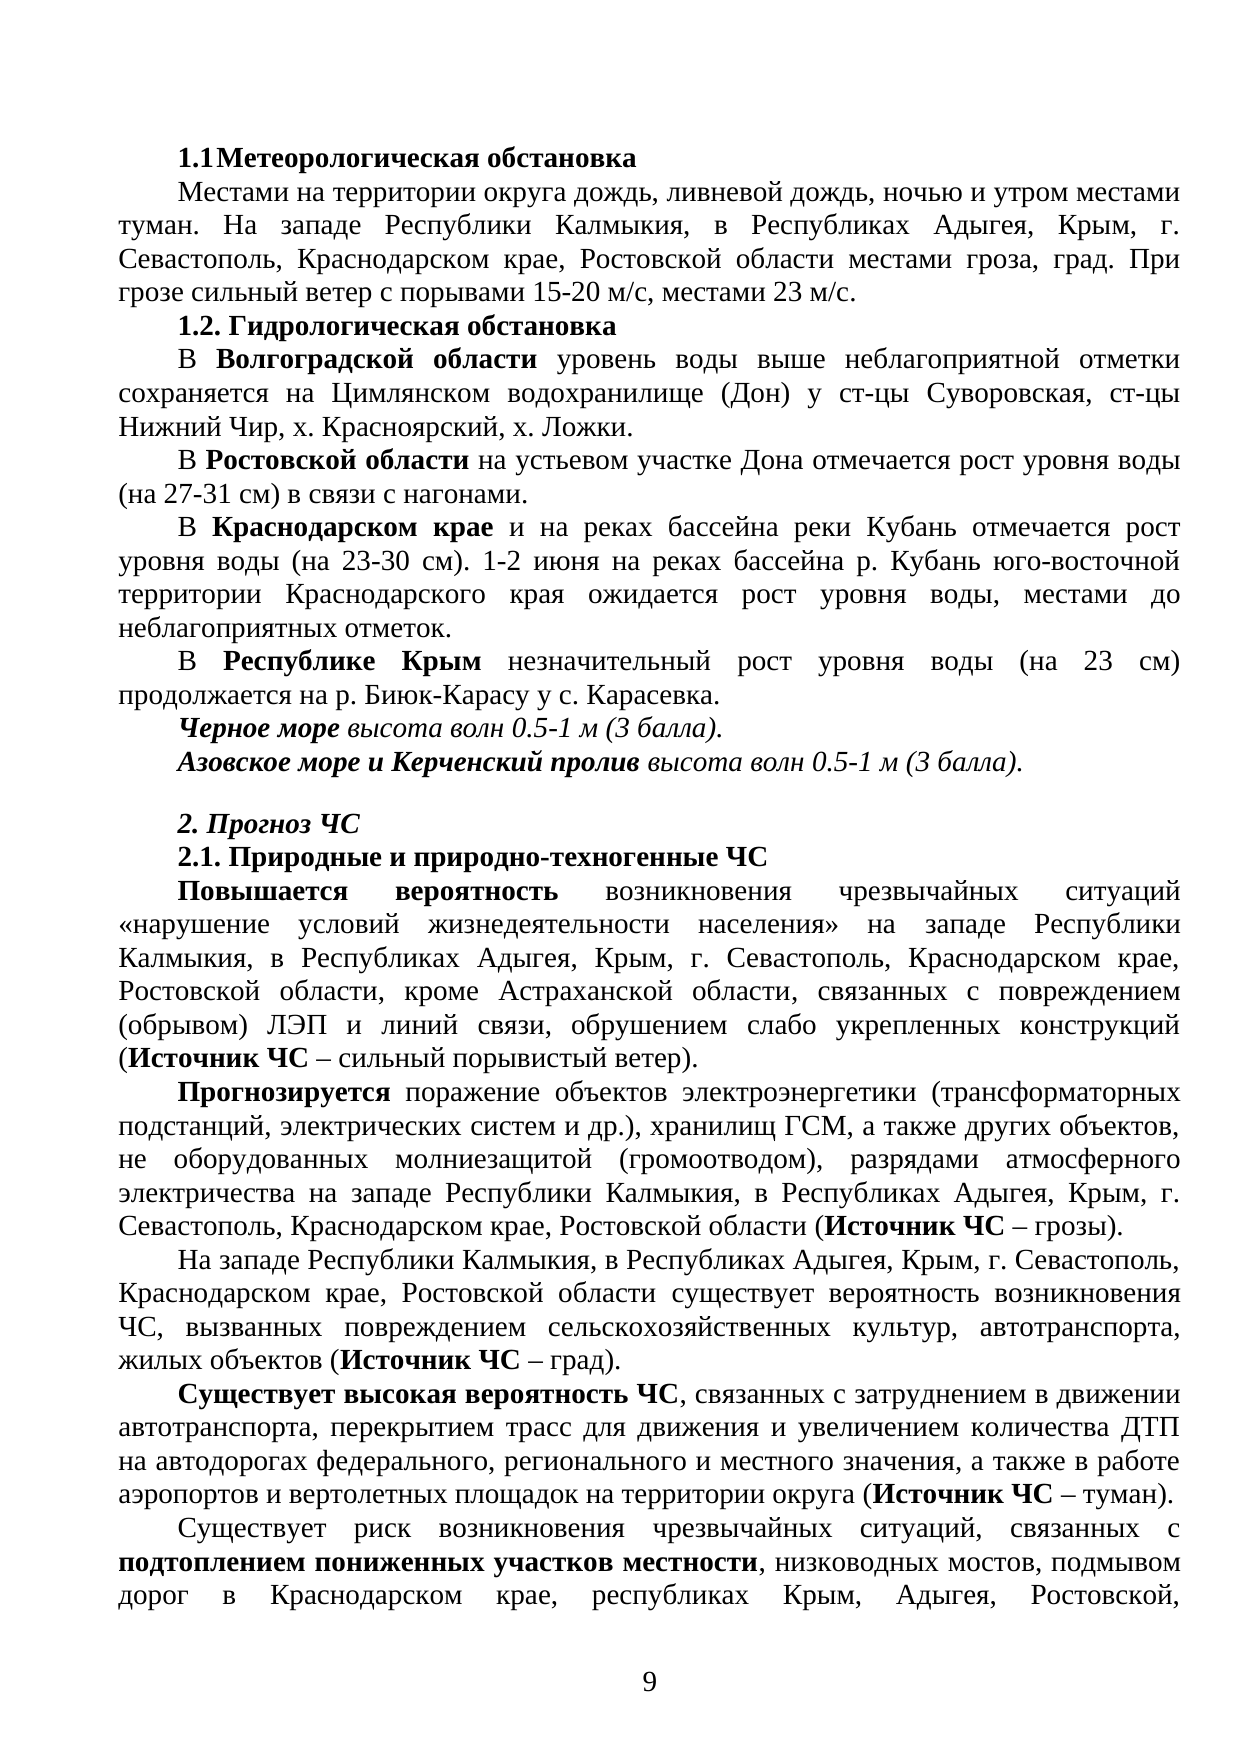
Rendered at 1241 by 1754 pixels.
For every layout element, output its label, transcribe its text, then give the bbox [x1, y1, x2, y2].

text В Ростовской области на устьевом участке Дона отмечается рост уровня воды (на 27-31 см) в связи с нагонами. [118, 442, 1181, 509]
text 2. Прогноз ЧС [118, 806, 1181, 839]
text В Республике Крым незначительный рост уровня воды (на 23 см) продолжается на р. Биюк-Карасу у с. Карасевка. [118, 643, 1181, 711]
text Черное море высота волн 0.5-1 м (3 балла). [118, 711, 1181, 744]
text На западе Республики Калмыкия, в Республиках Адыгея, Крым, г. Севастополь, Краснодарском крае, Ростовской области существует вероятность возникновения ЧС, вызванных повреждением сельскохозяйственных культур, автотранспорта, жилых объектов (Источник ЧС – град). [118, 1242, 1181, 1376]
text В Волгоградской области уровень воды выше неблагоприятной отметки сохраняется на Цимлянском водохранилище (Дон) у ст-цы Суворовская, ст-цы Нижний Чир, х. Красноярский, х. Ложки. [118, 342, 1181, 442]
text Местами на территории округа дождь, ливневой дождь, ночью и утром местами туман. На западе Республики Калмыкия, в Республиках Адыгея, Крым, г. Севастополь, Краснодарском крае, Ростовской области местами гроза, град. При грозе сильный ветер с порывами 15-20 м/с, местами 23 м/с. [118, 174, 1181, 308]
list Метеорологическая обстановка [177, 140, 1181, 174]
text Прогнозируется поражение объектов электроэнергетики (трансформаторных подстанций, электрических систем и др.), хранилищ ГСМ, а также других объектов, не оборудованных молниезащитой (громоотводом), разрядами атмосферного электричества на западе Республики Калмыкия, в Республиках Адыгея, Крым, г. Севастополь, Краснодарском крае, Ростовской области (Источник ЧС – грозы). [118, 1074, 1181, 1242]
text Повышается вероятность возникновения чрезвычайных ситуаций «нарушение условий жизнедеятельности населения» на западе Республики Калмыкия, в Республиках Адыгея, Крым, г. Севастополь, Краснодарском крае, Ростовской области, кроме Астраханской области, связанных с повреждением (обрывом) ЛЭП и линий связи, обрушением слабо укрепленных конструкций (Источник ЧС – сильный порывистый ветер). [118, 873, 1181, 1074]
text 1.2. Гидрологическая обстановка [118, 308, 1181, 342]
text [118, 1510, 1181, 1611]
text Существует высокая вероятность ЧС, связанных с затруднением в движении автотранспорта, перекрытием трасс для движения и увеличением количества ДТП на автодорогах федерального, регионального и местного значения, а также в работе аэропортов и вертолетных площадок на территории округа (Источник ЧС – туман). [118, 1376, 1181, 1510]
text В Краснодарском крае и на реках бассейна реки Кубань отмечается рост уровня воды (на 23-30 см). 1-2 июня на реках бассейна р. Кубань юго-восточной территории Краснодарского края ожидается рост уровня воды, местами до неблагоприятных отметок. [118, 509, 1181, 643]
text Азовское море и Керченский пролив высота волн 0.5-1 м (3 балла). [118, 744, 1181, 778]
text 2.1. Природные и природно-техногенные ЧС [118, 839, 1181, 873]
